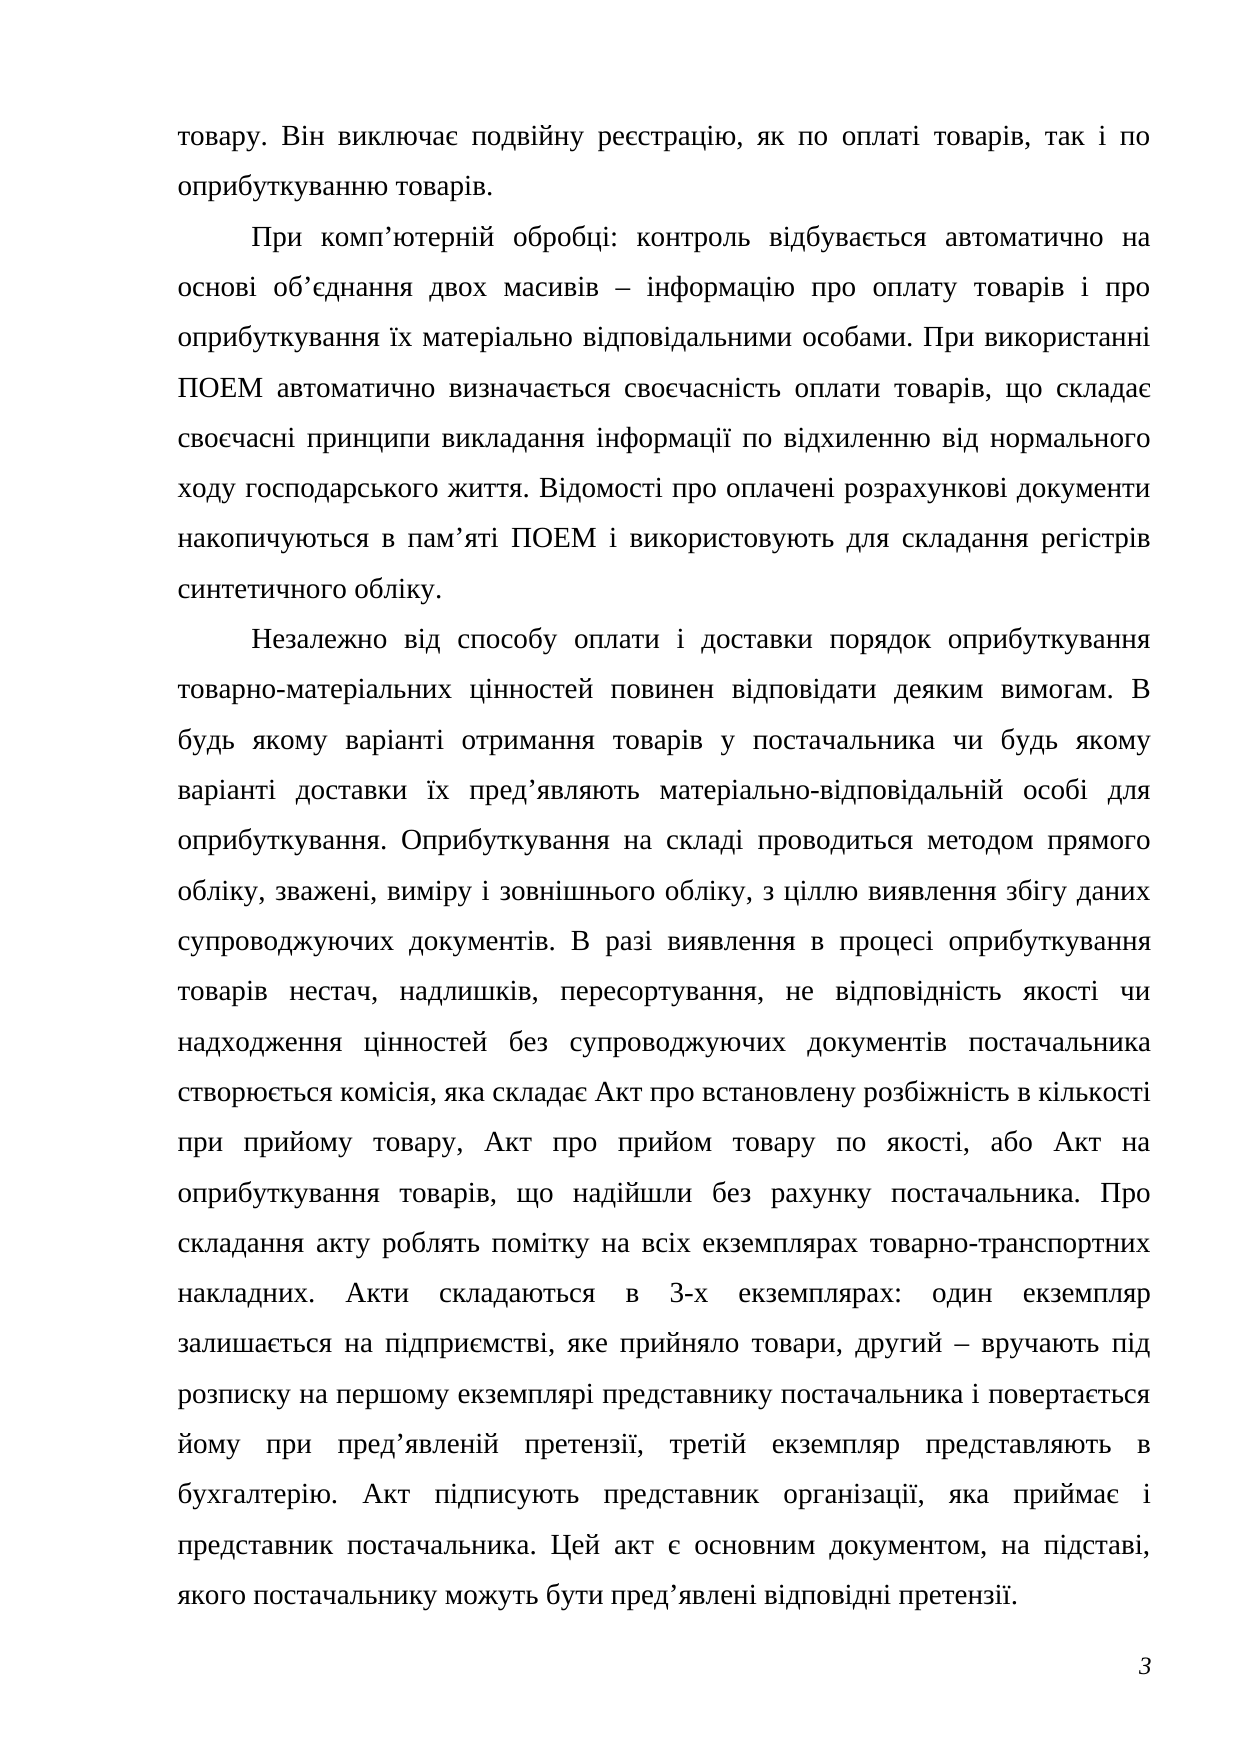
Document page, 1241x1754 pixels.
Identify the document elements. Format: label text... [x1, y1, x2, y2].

text При комп’ютерній обробці: контроль відбувається автоматично на основі об’єднання двох масивів – інформацію про оплату товарів і про оприбуткування їх матеріально відповідальними особами. При використанні ПОЕМ автоматично визначається своєчасність оплати товарів, що складає своєчасні принципи викладання інформації по відхиленню від нормального ходу господарського життя. Відомості про оплачені розрахункові документи накопичуються в пам’яті ПОЕМ і використовують для складання регістрів синтетичного обліку. [177, 219, 1152, 604]
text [177, 118, 1152, 202]
text Незалежно від способу оплати і доставки порядок оприбуткування товарно-матеріальних цінностей повинен відповідати деяким вимогам. В будь якому варіанті отримання товарів у постачальника чи будь якому варіанті доставки їх пред’являють матеріально-відповідальній особі для оприбуткування. Оприбуткування на складі проводиться методом прямого обліку, зважені, виміру і зовнішнього обліку, з ціллю виявлення збігу даних супроводжуючих документів. В разі виявлення в процесі оприбуткування товарів нестач, надлишків, пересортування, не відповідність якості чи надходження цінностей без супроводжуючих документів постачальника створюється комісія, яка складає Акт про встановлену розбіжність в кількості при прийому товару, Акт про прийом товару по якості, або Акт на оприбуткування товарів, що надійшли без рахунку постачальника. Про складання акту роблять помітку на всіх екземплярах товарно-транспортних накладних. Акти складаються в 3-х екземплярах: один екземпляр залишається на підприємстві, яке прийняло товари, другий – вручають під розписку на першому екземплярі представнику постачальника і повертається йому при пред’явленій претензії, третій екземпляр представляють в бухгалтерію. Акт підписують представник організації, яка приймає і представник постачальника. Цей акт є основним документом, на підставі, якого постачальнику можуть бути пред’явлені відповідні претензії. [177, 621, 1152, 1611]
